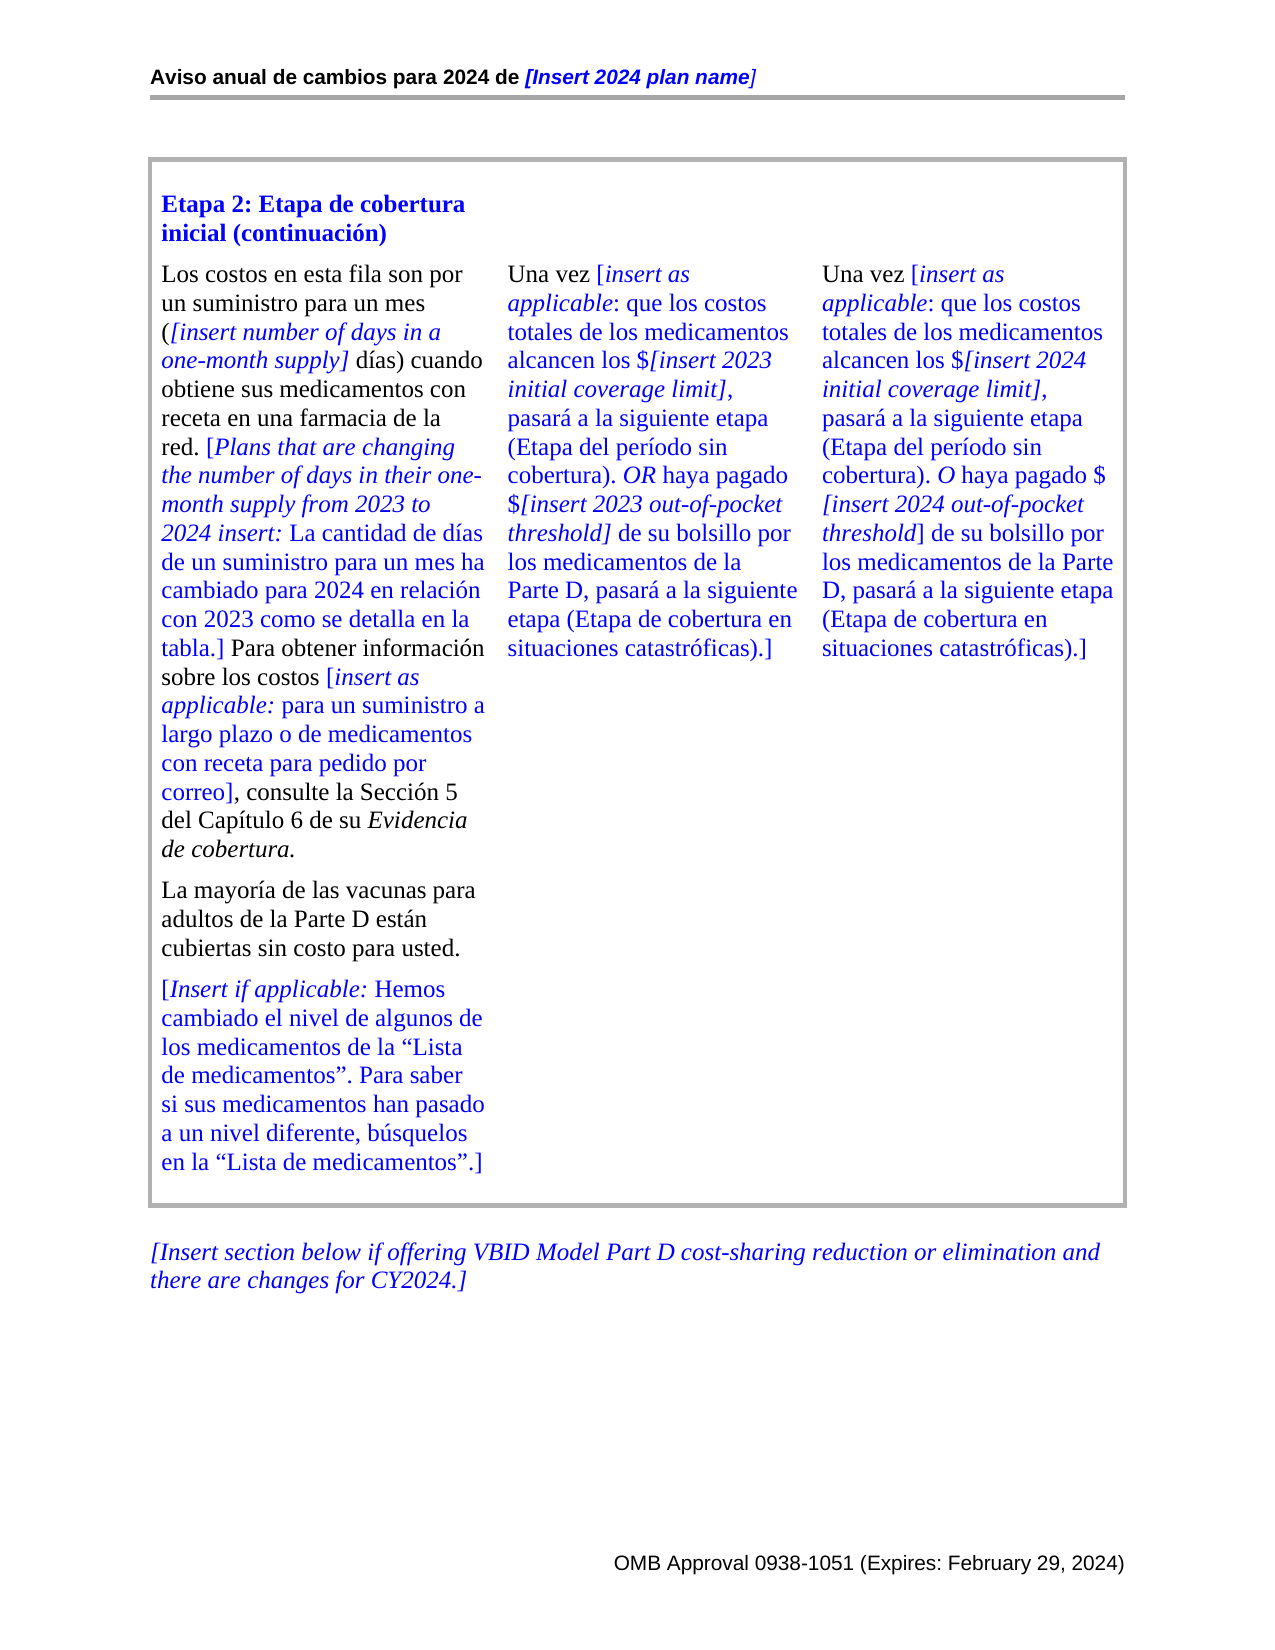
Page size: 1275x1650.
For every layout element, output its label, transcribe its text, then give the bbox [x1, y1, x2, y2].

table_header Una vez [insert as applicable: que los costos totales de los medicamentos alcancen los $[insert 2024 initial coverage limit], pasará a la siguiente etapa (Etapa del período sin cobertura). O haya pagado $[insert 2024 out-of-pocket threshold] de su bolsillo por los medicamentos de la Parte D, pasará a la siguiente etapa (Etapa de cobertura en situaciones catastróficas).] [811, 162, 1123, 1203]
text [Insert section below if offering VBID Model Part D cost-sharing reduction or elimination and there are changes for CY2024.] [150, 1237, 1125, 1294]
table_header Etapa 2: Etapa de cobertura inicial (continuación) Los costos en esta fila son por un suministro para un mes ([insert number of days in a one-month supply] días) cuando obtiene sus medicamentos con receta en una farmacia de la red. [Plans that are changing the number of days in their one-month supply from 2023 to 2024 insert: La cantidad de días de un suministro para un mes ha cambiado para 2024 en relación con 2023 como se detalla en la tabla.] Para obtener información sobre los costos [insert as applicable: para un suministro a largo plazo o de medicamentos con receta para pedido por correo], consulte la Sección 5 del Capítulo 6 de su Evidencia de cobertura. La mayoría de las vacunas para adultos de la Parte D están cubiertas sin costo para usted. [Insert if applicable: Hemos cambiado el nivel de algunos de los medicamentos de la “Lista de medicamentos”. Para saber si sus medicamentos han pasado a un nivel diferente, búsquelos en la “Lista de medicamentos”.] [152, 162, 496, 1203]
table_header Una vez [insert as applicable: que los costos totales de los medicamentos alcancen los $[insert 2023 initial coverage limit], pasará a la siguiente etapa (Etapa del período sin cobertura). OR haya pagado $[insert 2023 out-of-pocket threshold] de su bolsillo por los medicamentos de la Parte D, pasará a la siguiente etapa (Etapa de cobertura en situaciones catastróficas).] [496, 162, 811, 1203]
